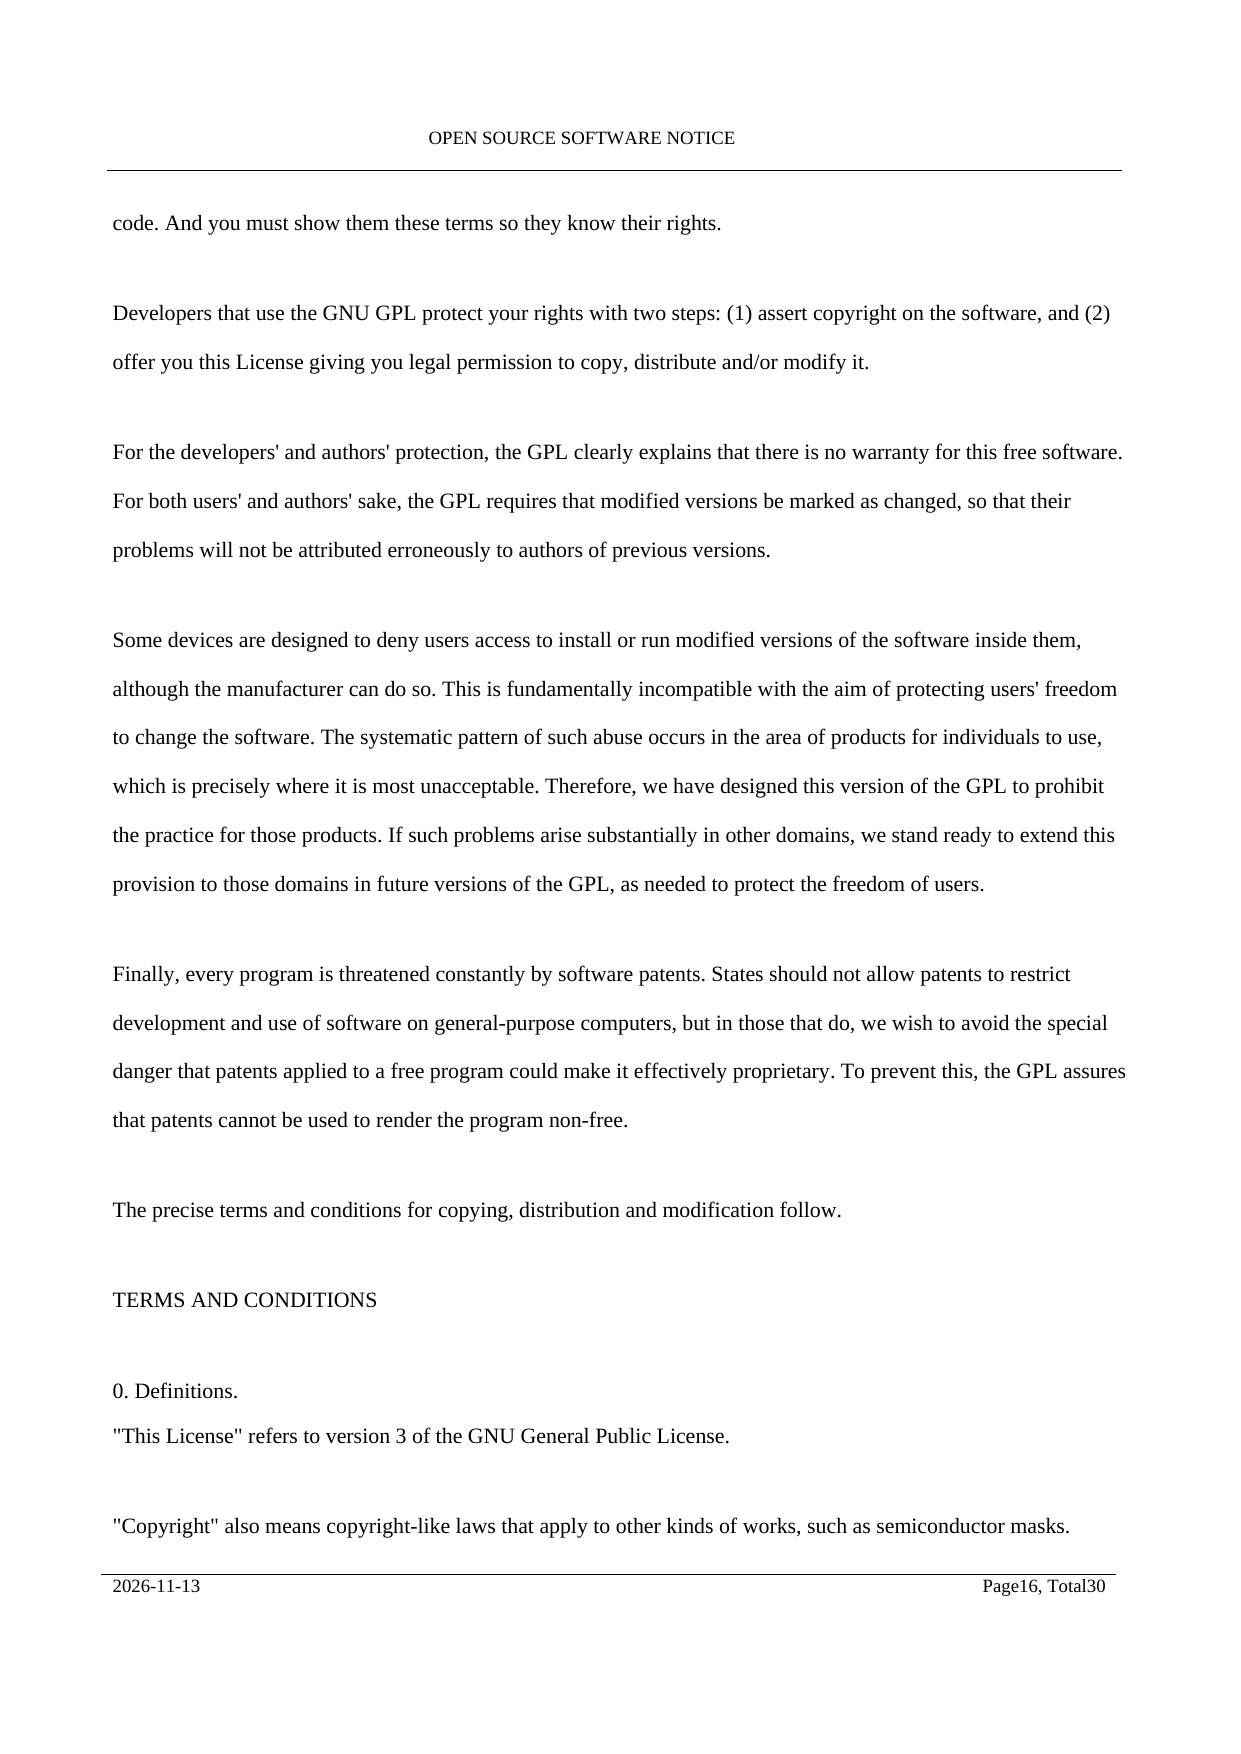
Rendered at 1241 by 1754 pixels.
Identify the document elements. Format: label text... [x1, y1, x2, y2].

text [112, 206, 1128, 239]
text "Copyright" also means copyright-like laws that apply to other kinds of works, such as semiconductor masks. [112, 1509, 1128, 1542]
text Some devices are designed to deny users access to install or run modified versions of the software inside them, although the manufacturer can do so. This is fundamentally incompatible with the aim of protecting users' freedom to change the software. The systematic pattern of such abuse occurs in the area of products for individuals to use, which is precisely where it is most unacceptable. Therefore, we have designed this version of the GPL to prohibit the practice for those products. If such problems arise substantially in other domains, we stand ready to extend this provision to those domains in future versions of the GPL, as needed to protect the freedom of users. [112, 623, 1128, 899]
text "This License" refers to version 3 of the GNU General Public License. [112, 1419, 1128, 1452]
text Finally, every program is threatened constantly by software patents. States should not allow patents to restrict development and use of software on general-purpose computers, but in those that do, we wish to avoid the special danger that patents applied to a free program could make it effectively proprietary. To prevent this, the GPL assures that patents cannot be used to render the program non-free. [112, 957, 1128, 1136]
text For the developers' and authors' protection, the GPL clearly explains that there is no warranty for this free software. For both users' and authors' sake, the GPL requires that modified versions be marked as changed, so that their problems will not be attributed erroneously to authors of previous versions. [112, 436, 1128, 566]
text TERMS AND CONDITIONS [112, 1284, 1128, 1316]
text The precise terms and conditions for copying, distribution and modification follow. [112, 1194, 1128, 1226]
text Developers that use the GNU GPL protect your rights with two steps: (1) assert copyright on the software, and (2) offer you this License giving you legal permission to copy, distribute and/or modify it. [112, 297, 1128, 378]
text 0. Definitions. [112, 1374, 1128, 1407]
